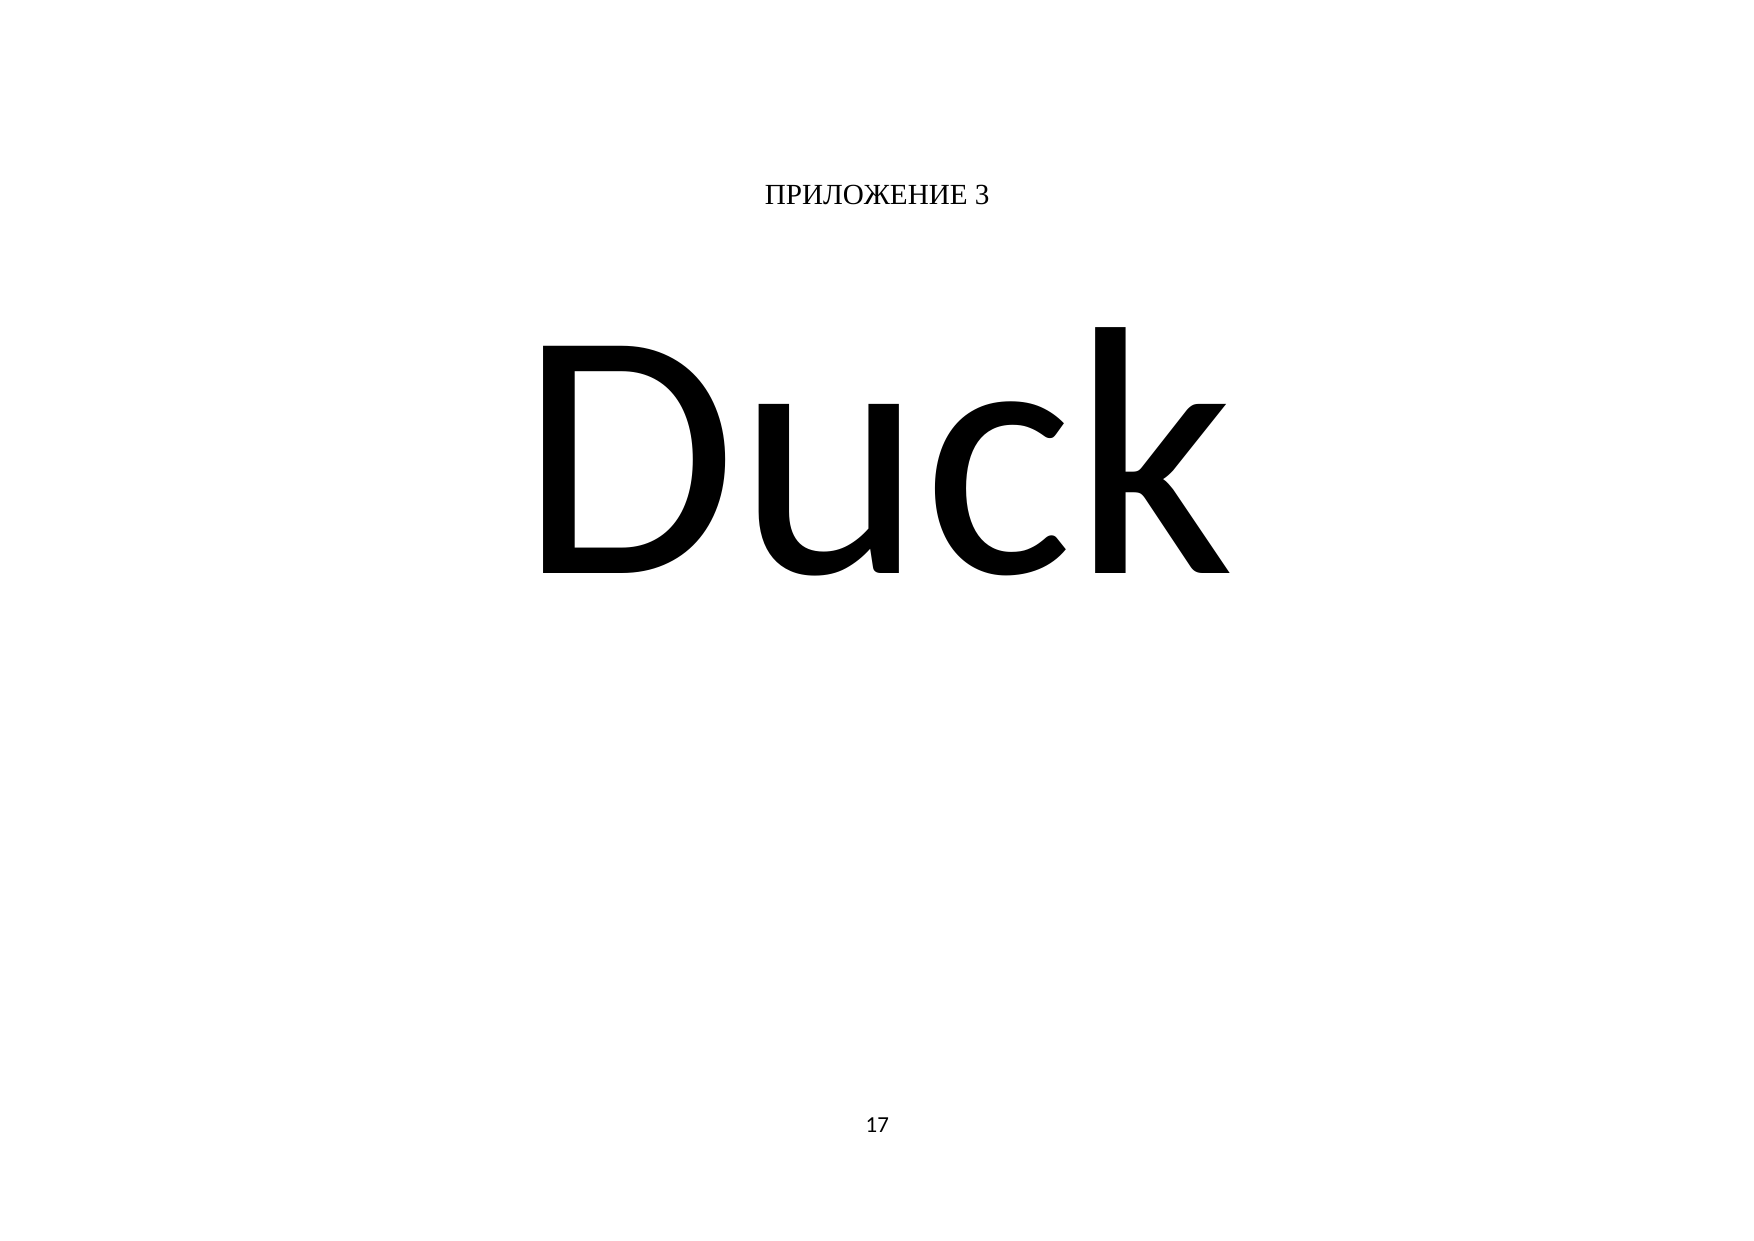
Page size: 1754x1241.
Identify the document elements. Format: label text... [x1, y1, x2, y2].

text ПРИЛОЖЕНИЕ 3 [118, 177, 1636, 211]
text Duck [118, 230, 1636, 662]
